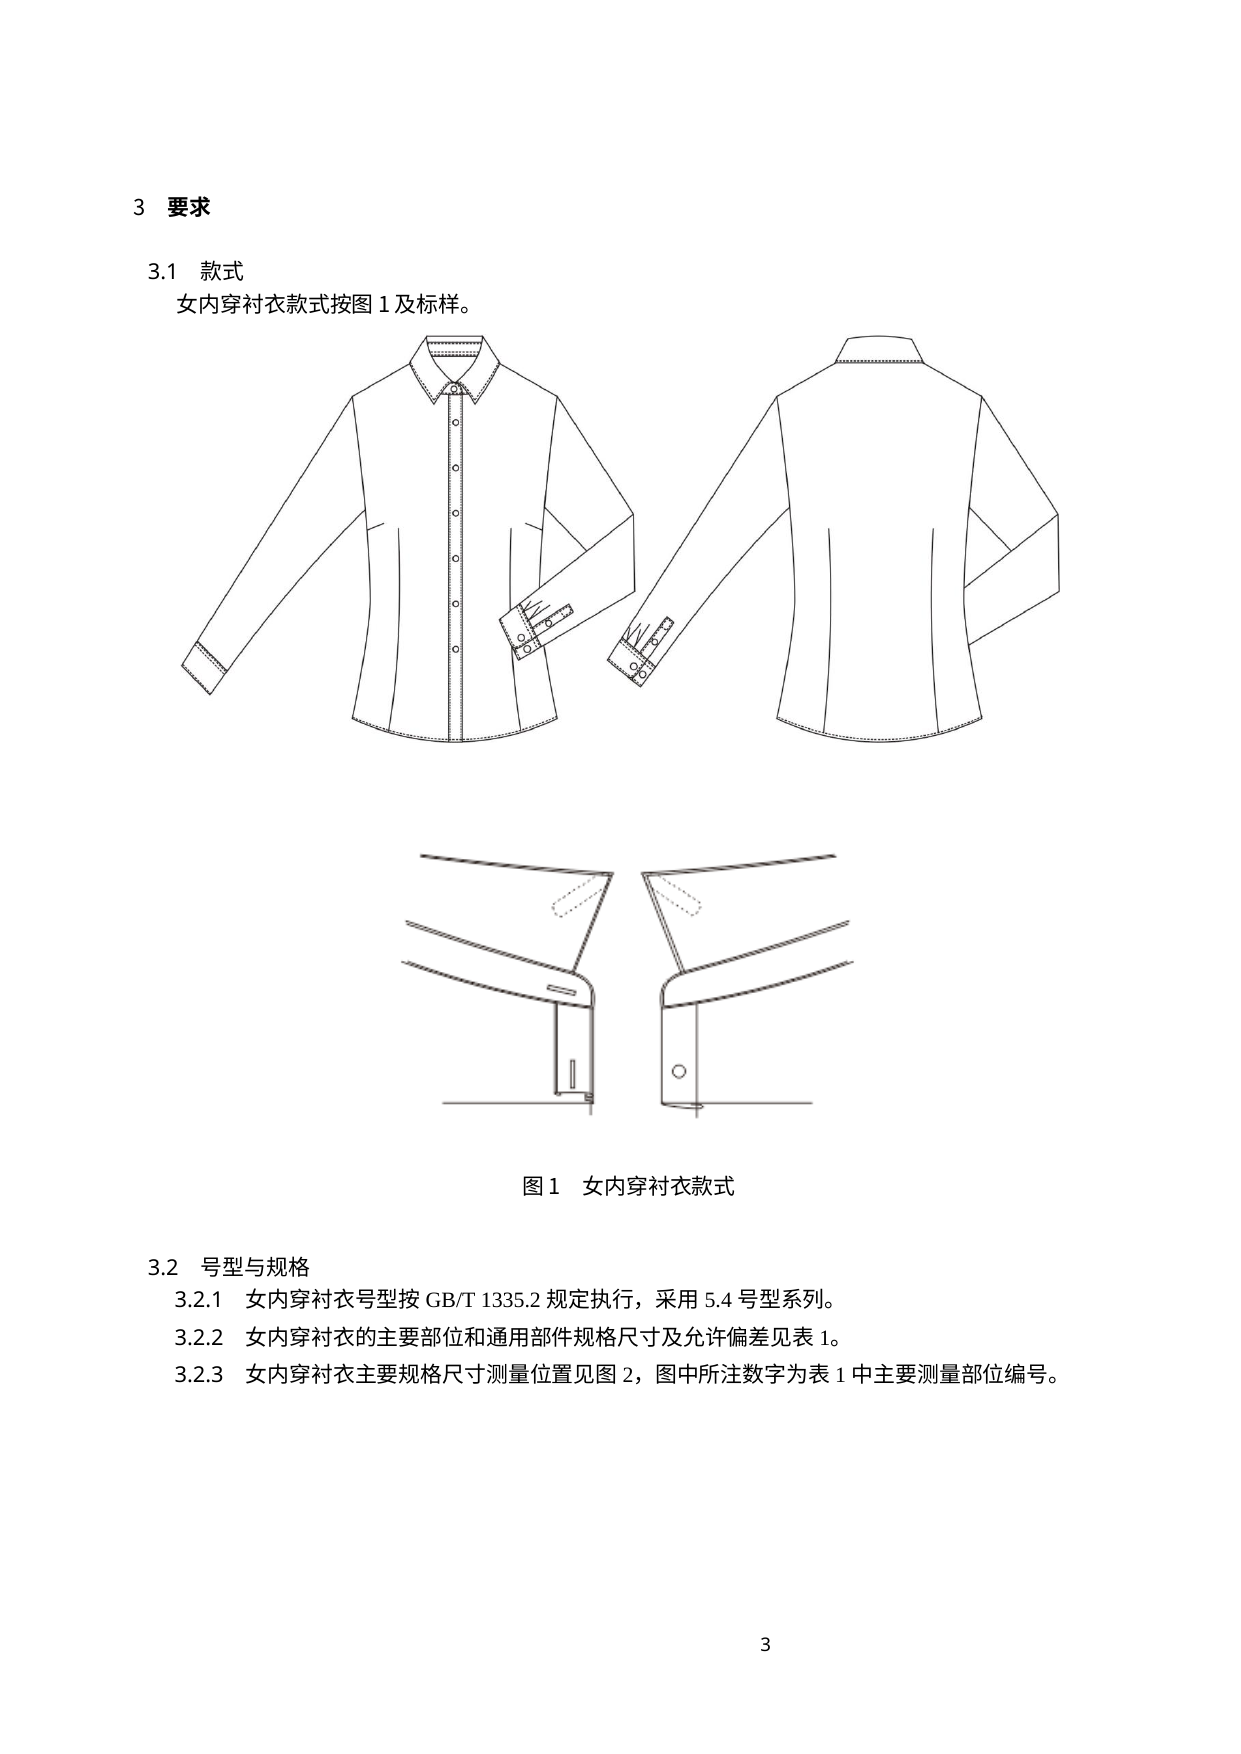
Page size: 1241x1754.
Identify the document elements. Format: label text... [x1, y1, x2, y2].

picture [378, 825, 879, 1139]
list 女内穿衬衣主要规格尺寸测量位置见图 2，图中所注数字为表 1 中主要测量部位编号。 [174, 1356, 1107, 1389]
list 号型与规格 [148, 1249, 1107, 1282]
subtitle 要求 [133, 189, 1107, 222]
picture [180, 334, 1060, 743]
text 图1 女内穿衬衣款式 [150, 1169, 1107, 1201]
list 女内穿衬衣号型按 GB/T 1335.2 规定执行，采用 5.4 号型系列。 [174, 1282, 1107, 1314]
text 女内穿衬衣款式按图1及标样。 [133, 287, 1107, 319]
list 款式 [148, 254, 1107, 287]
list 女内穿衬衣的主要部位和通用部件规格尺寸及允许偏差见表 1。 [174, 1319, 1107, 1352]
